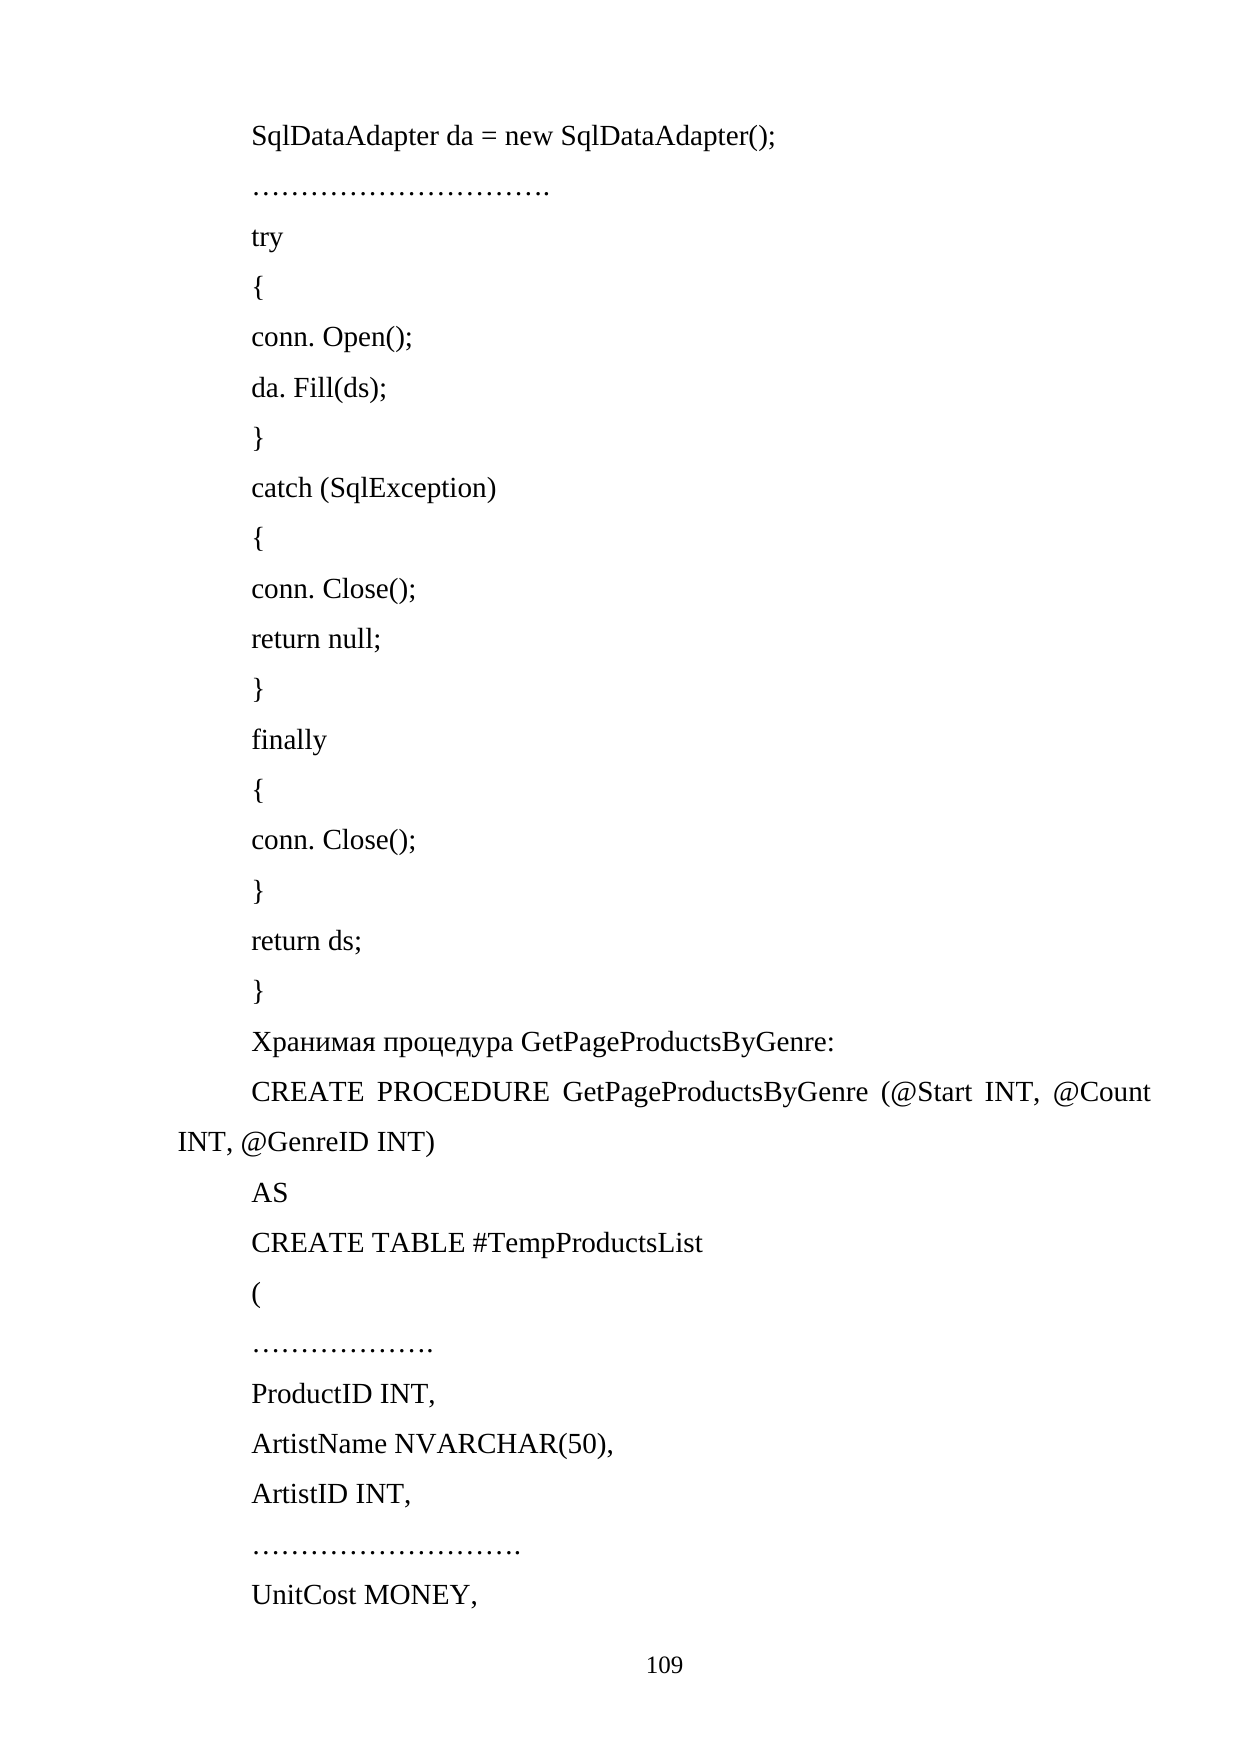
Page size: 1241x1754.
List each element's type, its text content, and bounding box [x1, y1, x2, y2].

text } [177, 672, 1152, 705]
text return ds; [177, 923, 1152, 957]
text ProductID INT, [177, 1376, 1152, 1409]
text { [177, 772, 1152, 806]
text conn. Close(); [177, 822, 1152, 856]
text conn. Open(); [177, 319, 1152, 353]
text AS [177, 1175, 1152, 1208]
text UnitCost MONEY, [177, 1577, 1152, 1611]
text ArtistName NVARCHAR(50), [177, 1426, 1152, 1460]
text conn. Close(); [177, 571, 1152, 604]
text { [177, 269, 1152, 303]
text return null; [177, 621, 1152, 655]
text finally [177, 722, 1152, 755]
text catch (SqlException) [177, 470, 1152, 504]
text ………………………. [177, 1527, 1152, 1560]
text Хранимая процедура GetPageProductsByGenre: [177, 1024, 1152, 1057]
text try [177, 219, 1152, 252]
text CREATE TABLE #TempProductsList [177, 1225, 1152, 1258]
text } [177, 420, 1152, 453]
text ………………. [177, 1326, 1152, 1359]
text } [177, 873, 1152, 906]
text } [177, 973, 1152, 1007]
text { [177, 521, 1152, 554]
text ( [177, 1275, 1152, 1309]
text ArtistID INT, [177, 1477, 1152, 1510]
text SqlDataAdapter da = new SqlDataAdapter(); [177, 118, 1152, 152]
text CREATE PROCEDURE GetPageProductsByGenre (@Start INT, @Count INT, @GenreID INT) [177, 1074, 1152, 1158]
text da. Fill(ds); [177, 370, 1152, 403]
text …………………………. [177, 168, 1152, 202]
